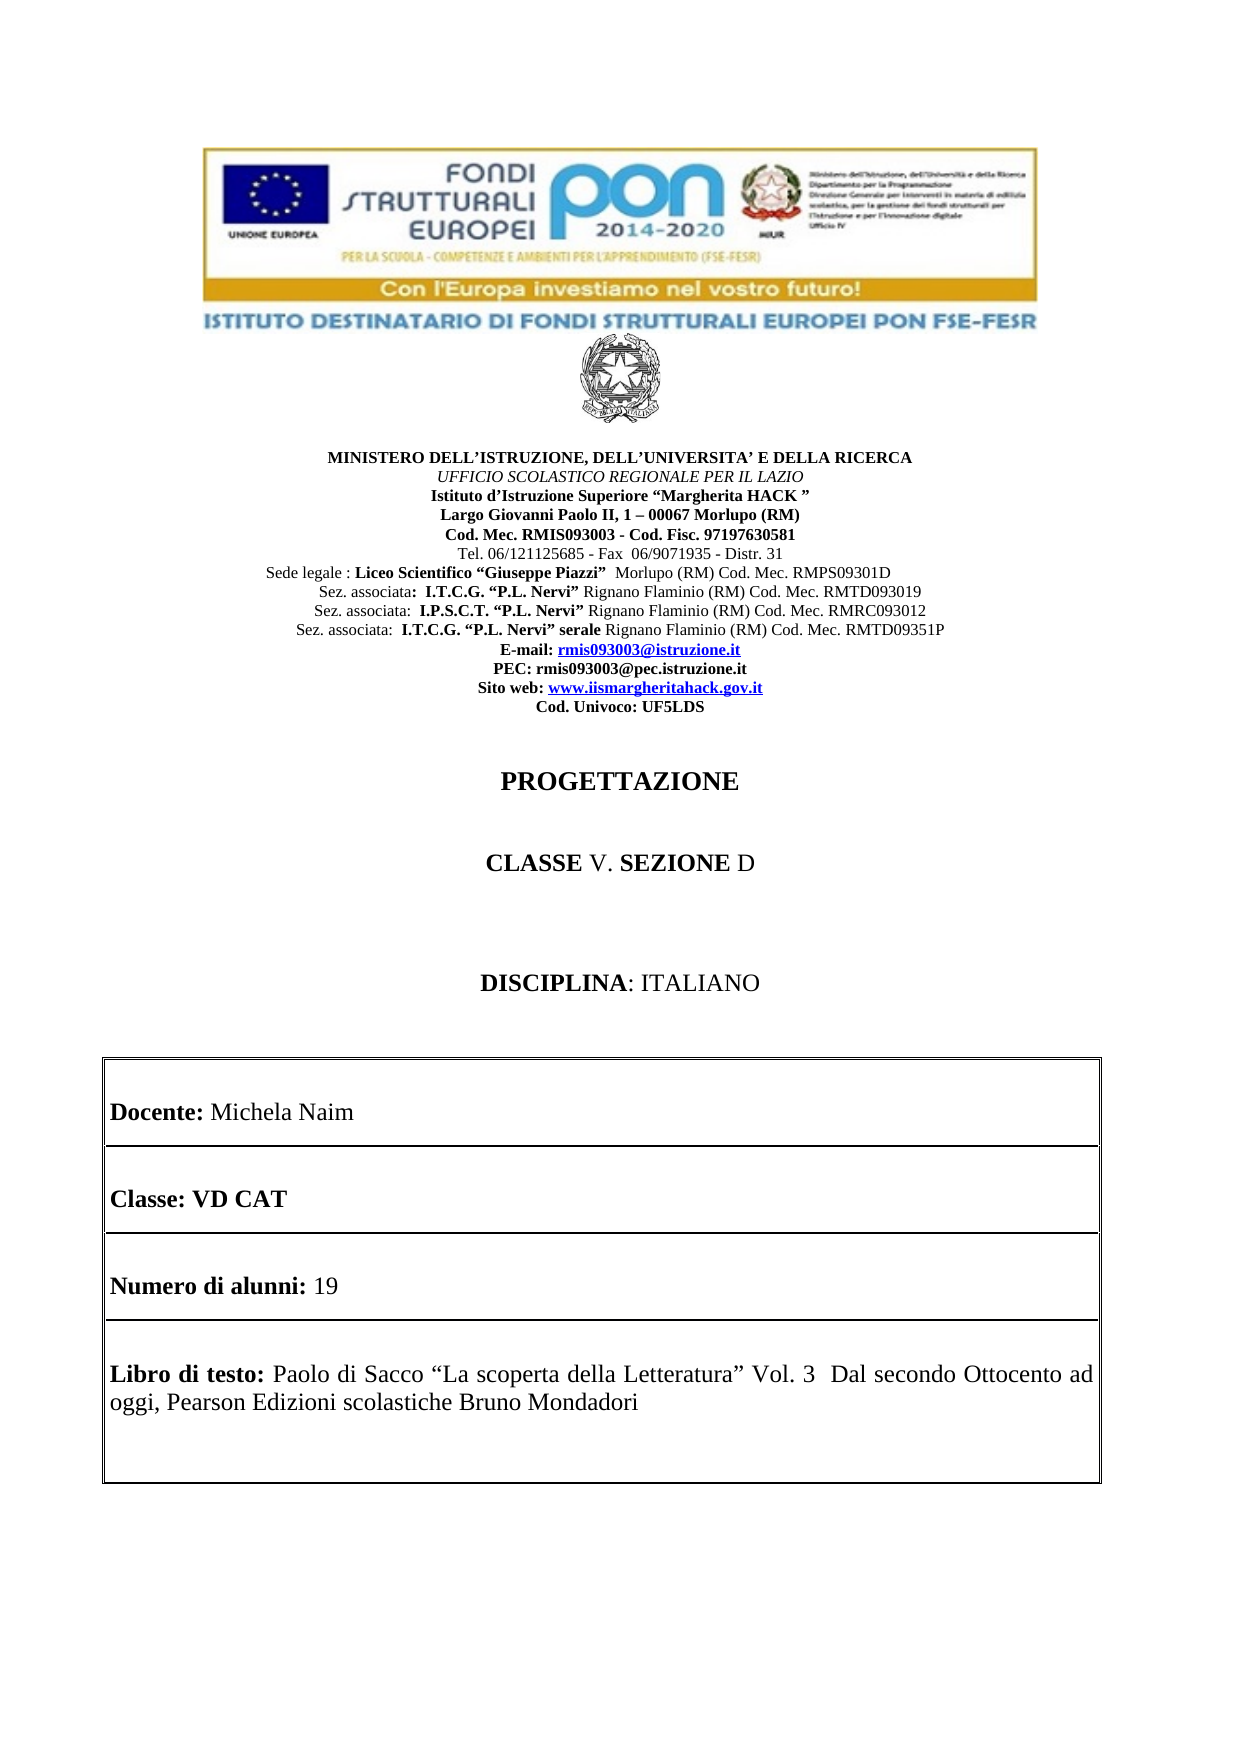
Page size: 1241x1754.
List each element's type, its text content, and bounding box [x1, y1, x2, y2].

text Largo Giovanni Paolo II, 1 – 00067 Morlupo (RM) [118, 505, 1122, 524]
text DISCIPLINA: ITALIANO [118, 968, 1122, 997]
text Sez. associata: I.P.S.C.T. “P.L. Nervi” Rignano Flaminio (RM) Cod. Mec. RMRC093012 [118, 601, 1122, 620]
picture [202, 147, 1039, 423]
text Sito web: www.iismargheritahack.gov.it [118, 678, 1122, 697]
text PROGETTAZIONE [118, 766, 1122, 797]
text Cod. Univoco: UF5LDS [118, 697, 1122, 716]
text Sez. associata: I.T.C.G. “P.L. Nervi” serale Rignano Flaminio (RM) Cod. Mec. RMTD09351P [118, 620, 1122, 639]
text PEC: rmis093003@pec.istruzione.it [118, 658, 1122, 678]
text Sede legale : Liceo Scientifico “Giuseppe Piazzi” Morlupo (RM) Cod. Mec. RMPS09301D [192, 563, 1122, 582]
text Cod. Mec. RMIS093003 - Cod. Fisc. 97197630581 [118, 524, 1122, 543]
text UFFICIO SCOLASTICO REGIONALE PER IL LAZIO [118, 467, 1122, 486]
table_cell Classe: VD CAT [103, 1145, 1100, 1232]
table_cell Numero di alunni: 19 [103, 1232, 1100, 1319]
text E-mail: rmis093003@istruzione.it [118, 639, 1122, 658]
text MINISTERO DELL’ISTRUZIONE, DELL’UNIVERSITA’ E DELLA RICERCA [118, 448, 1122, 467]
table_header Docente: Michela Naim [105, 1060, 1099, 1144]
text Sez. associata: I.T.C.G. “P.L. Nervi” Rignano Flaminio (RM) Cod. Mec. RMTD093019 [118, 582, 1122, 601]
text Tel. 06/121125685 - Fax 06/9071935 - Distr. 31 [118, 543, 1122, 563]
text Istituto d’Istruzione Superiore “Margherita HACK ” [118, 486, 1122, 505]
table_cell Libro di testo: Paolo di Sacco “La scoperta della Letteratura” Vol. 3 Dal secondo Ottocento ad oggi, Pearson Edizioni scolastiche Bruno Mondadori [105, 1319, 1099, 1482]
text CLASSE V. SEZIONE D [118, 848, 1122, 877]
